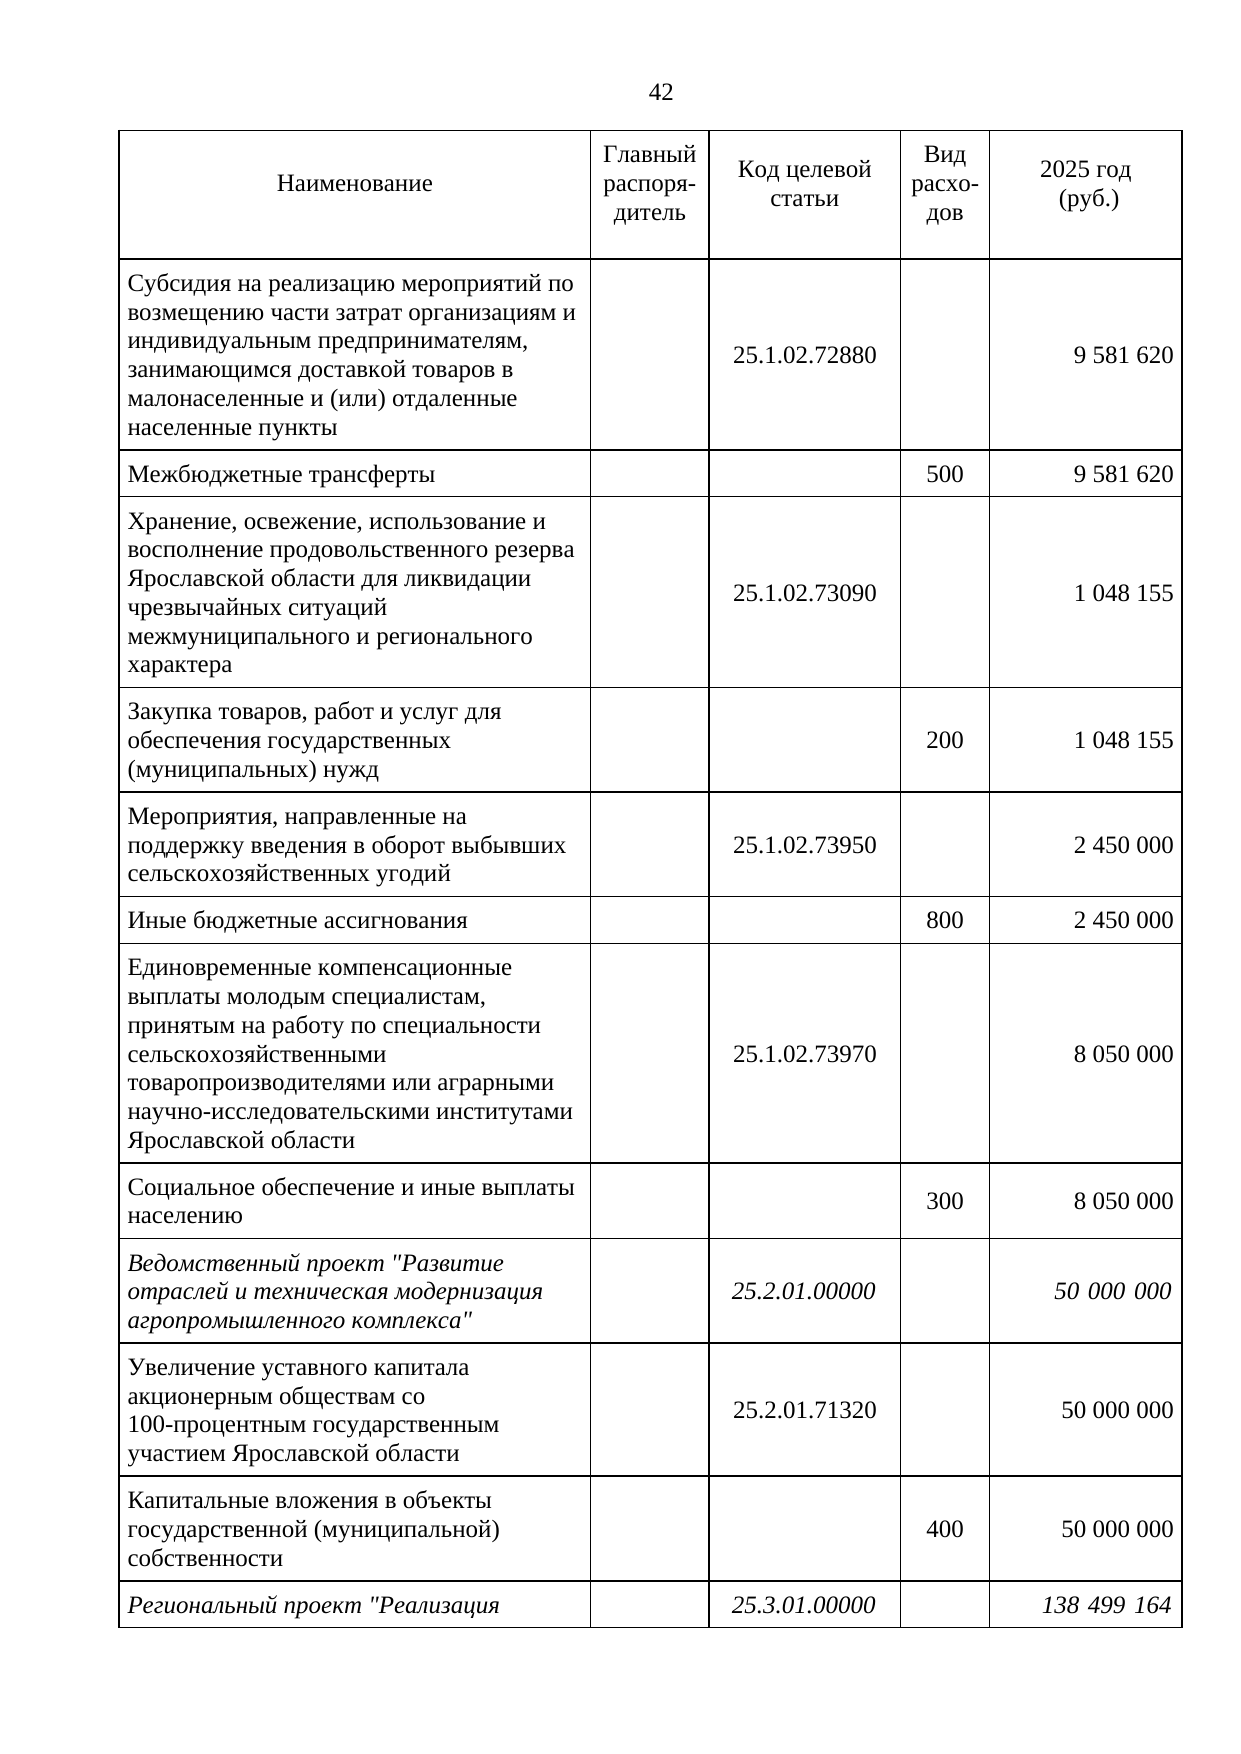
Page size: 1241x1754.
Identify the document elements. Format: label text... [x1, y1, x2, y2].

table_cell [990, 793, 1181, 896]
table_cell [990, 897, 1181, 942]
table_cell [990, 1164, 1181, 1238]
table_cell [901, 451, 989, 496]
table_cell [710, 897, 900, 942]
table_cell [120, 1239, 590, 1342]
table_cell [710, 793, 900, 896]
table_header Главный распоря-дитель [591, 131, 708, 258]
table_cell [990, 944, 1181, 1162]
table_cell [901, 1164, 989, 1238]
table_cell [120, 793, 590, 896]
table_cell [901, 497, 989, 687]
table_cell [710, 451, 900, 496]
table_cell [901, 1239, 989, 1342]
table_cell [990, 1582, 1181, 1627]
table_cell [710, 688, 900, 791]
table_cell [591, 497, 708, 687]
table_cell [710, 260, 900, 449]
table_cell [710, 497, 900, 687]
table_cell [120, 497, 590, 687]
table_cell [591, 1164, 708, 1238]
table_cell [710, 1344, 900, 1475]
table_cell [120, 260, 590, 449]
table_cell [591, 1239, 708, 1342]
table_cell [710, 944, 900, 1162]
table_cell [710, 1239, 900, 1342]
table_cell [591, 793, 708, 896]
table_header Код целевой статьи [710, 131, 900, 258]
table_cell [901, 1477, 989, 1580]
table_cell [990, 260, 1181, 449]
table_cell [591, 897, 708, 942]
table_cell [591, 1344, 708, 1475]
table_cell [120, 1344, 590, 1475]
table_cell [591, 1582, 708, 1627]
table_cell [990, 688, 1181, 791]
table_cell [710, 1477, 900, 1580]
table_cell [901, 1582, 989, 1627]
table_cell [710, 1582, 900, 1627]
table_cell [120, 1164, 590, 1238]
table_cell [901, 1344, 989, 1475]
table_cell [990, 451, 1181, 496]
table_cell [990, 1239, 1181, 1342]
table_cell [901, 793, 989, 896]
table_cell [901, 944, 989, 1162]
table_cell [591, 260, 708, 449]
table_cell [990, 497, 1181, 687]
table_header 2025 год (руб.) [990, 131, 1181, 258]
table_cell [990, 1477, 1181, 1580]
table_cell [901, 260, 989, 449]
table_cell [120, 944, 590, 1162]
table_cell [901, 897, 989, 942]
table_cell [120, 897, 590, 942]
table_header Наименование [120, 131, 590, 258]
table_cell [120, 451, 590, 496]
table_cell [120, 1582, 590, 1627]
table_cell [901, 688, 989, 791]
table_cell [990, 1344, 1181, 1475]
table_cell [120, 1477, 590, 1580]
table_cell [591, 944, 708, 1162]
table_header Вид расхо-дов [901, 131, 989, 258]
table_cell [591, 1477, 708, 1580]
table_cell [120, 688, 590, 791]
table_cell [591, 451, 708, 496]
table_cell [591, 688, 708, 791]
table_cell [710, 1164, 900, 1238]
